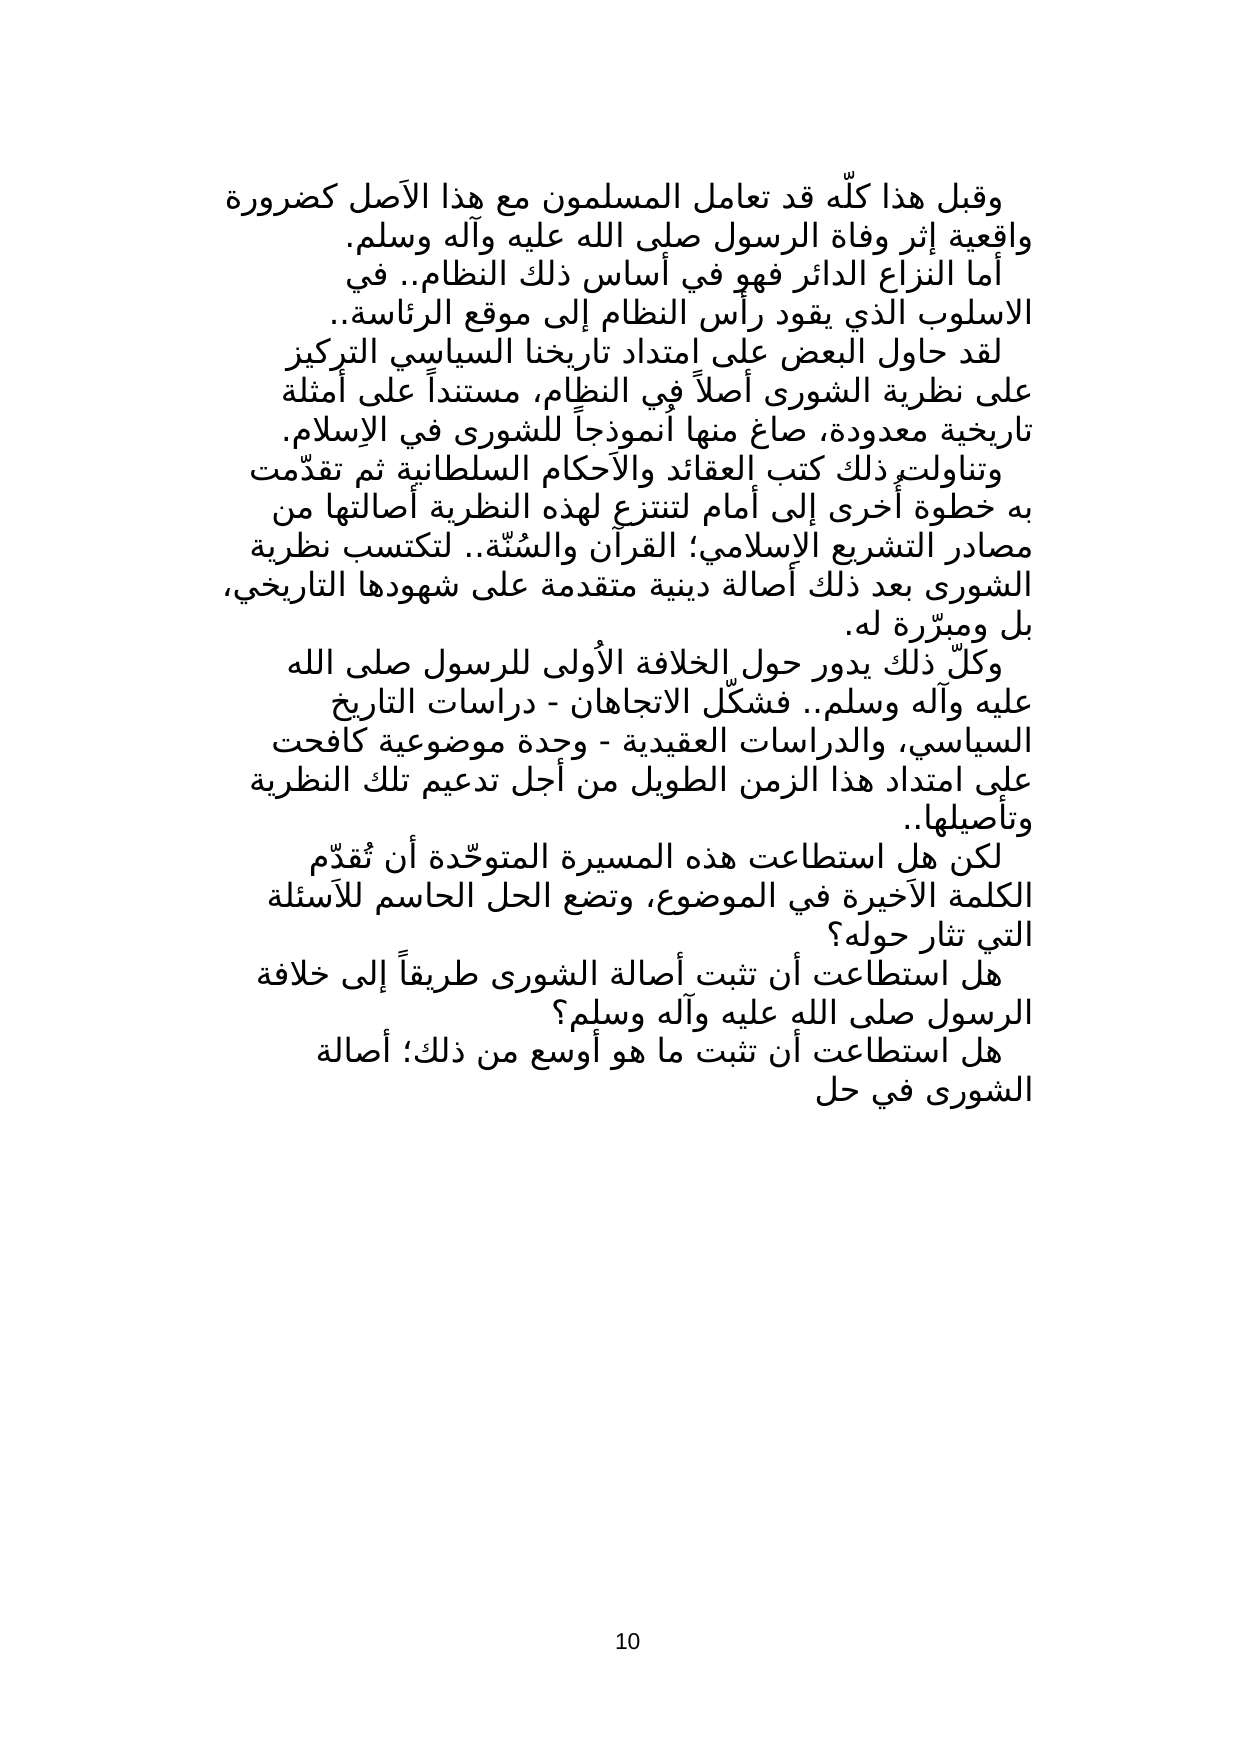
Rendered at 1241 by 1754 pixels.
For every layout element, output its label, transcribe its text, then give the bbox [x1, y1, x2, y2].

text أما النزاع الدائر فهو في أساس ذلك النظام.. في الاسلوب الذي يقود رأس النظام إلى موقع الرئاسة.. [222, 255, 1033, 333]
text هل استطاعت أن تثبت أصالة الشورى طريقاً إلى خلافة الرسول صلى الله عليه وآله وسلم؟ [222, 954, 1033, 1032]
text وتناولت ذلك كتب العقائد والاَحكام السلطانية ثم تقدّمت به خطوة أُخرى إلى أمام لتنتزع لهذه النظرية أصالتها من مصادر التشريع الاِسلامي؛ القرآن والسُنّة.. لتكتسب نظرية الشورى بعد ذلك أصالة دينية متقدمة على شهودها التاريخي، بل ومبرّرة له. [222, 449, 1033, 643]
text وقبل هذا كلّه قد تعامل المسلمون مع هذا الاَصل كضرورة واقعية إثر وفاة الرسول صلى الله عليه وآله وسلم. [222, 177, 1033, 255]
text وكلّ ذلك يدور حول الخلافة الاُولى للرسول صلى الله عليه وآله وسلم.. فشكّل الاتجاهان - دراسات التاريخ السياسي، والدراسات العقيدية - وحدة موضوعية كافحت على امتداد هذا الزمن الطويل من أجل تدعيم تلك النظرية وتأصيلها.. [222, 643, 1033, 838]
text هل استطاعت أن تثبت ما هو أوسع من ذلك؛ أصالة الشورى في حل [222, 1032, 1033, 1110]
text لقد حاول البعض على امتداد تاريخنا السياسي التركيز على نظرية الشورى أصلاً في النظام، مستنداً على أمثلة تاريخية معدودة، صاغ منها اُنموذجاً للشورى في الاِسلام. [222, 333, 1033, 449]
text لكن هل استطاعت هذه المسيرة المتوحّدة أن تُقدّم الكلمة الاَخيرة في الموضوع، وتضع الحل الحاسم للاَسئلة التي تثار حوله؟ [222, 838, 1033, 954]
